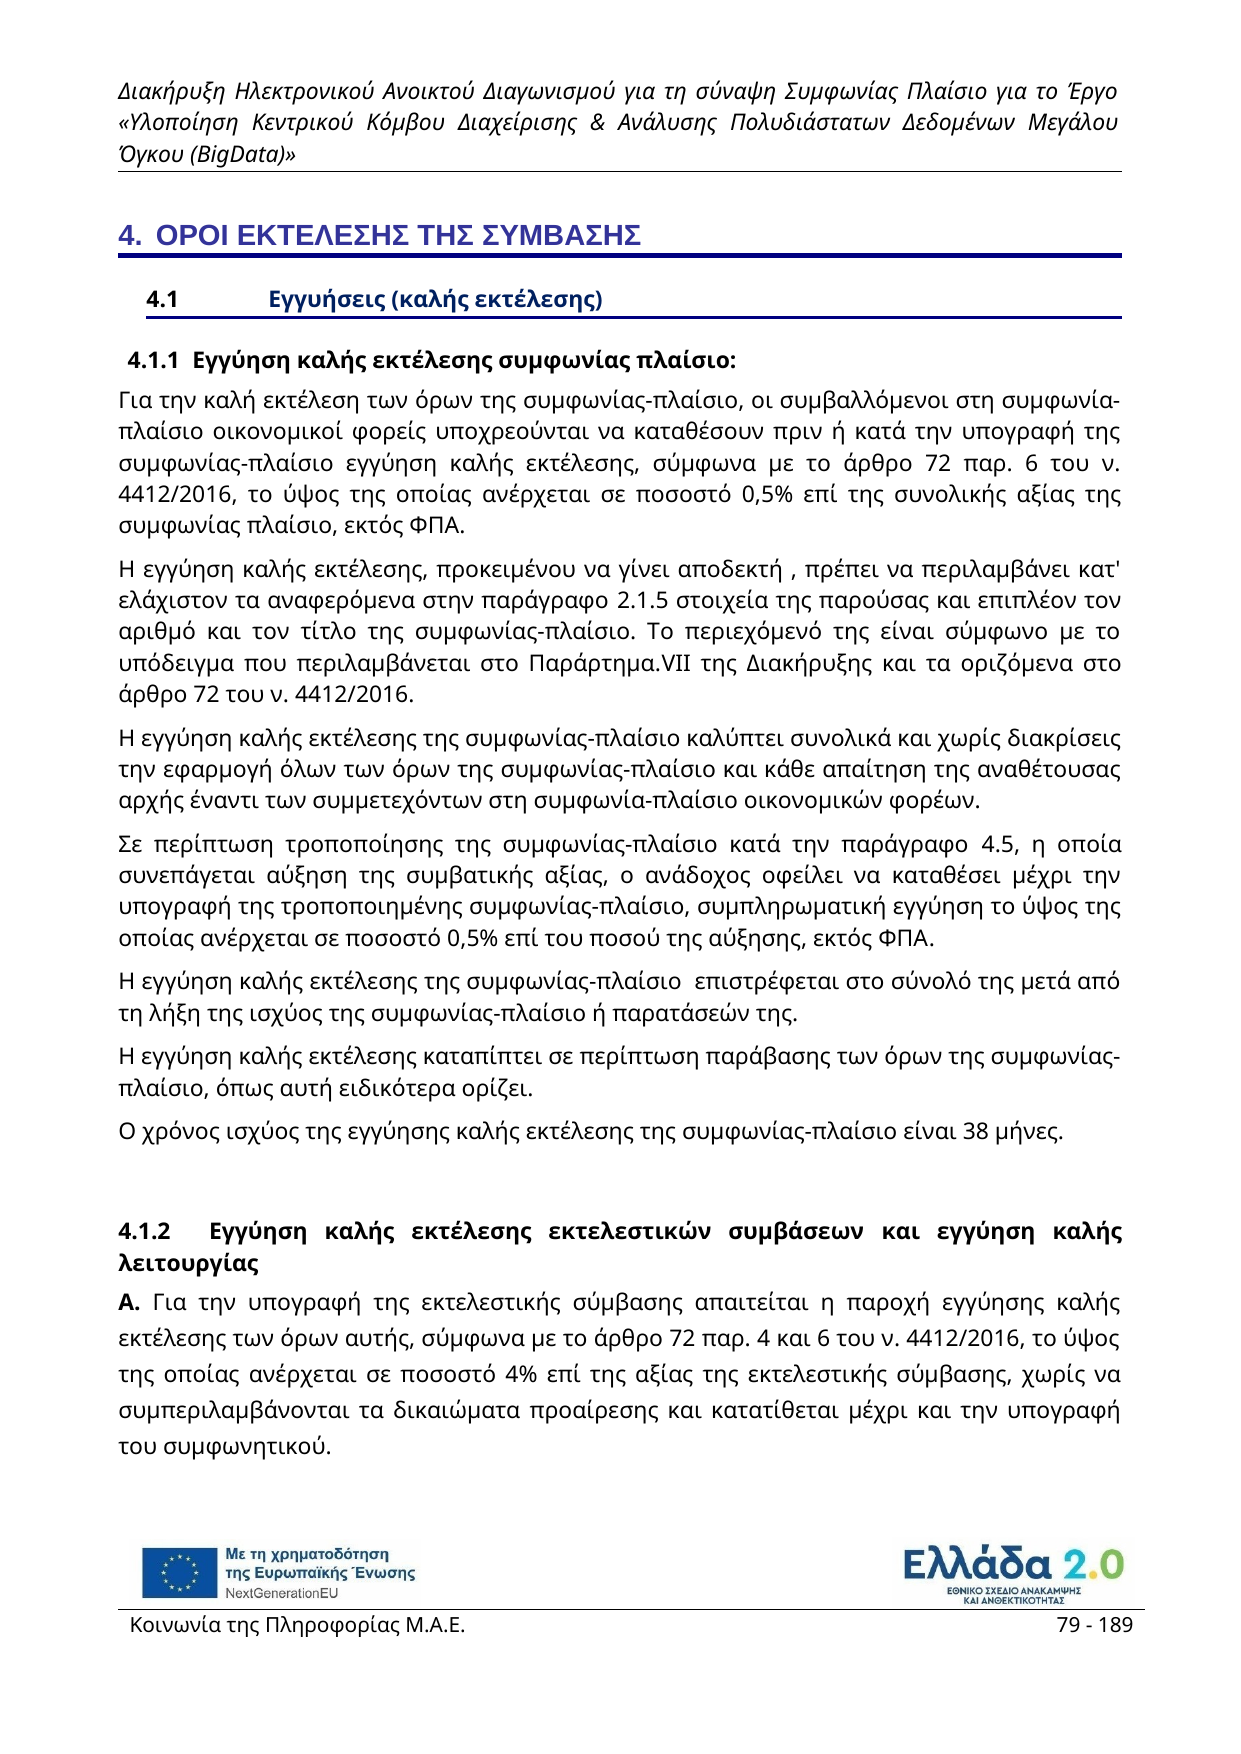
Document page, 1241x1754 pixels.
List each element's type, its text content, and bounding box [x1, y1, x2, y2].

picture [892, 1537, 1135, 1609]
subtitle Εγγυήσεις (καλής εκτέλεσης) [146, 283, 1122, 316]
text Για την καλή εκτέλεση των όρων της συμφωνίας-πλαίσιο, οι συμβαλλόμενοι στη συμφωνία-πλαίσιο οικονομικοί φορείς υποχρεούνται να καταθέσουν πριν ή κατά την υπογραφή της συμφωνίας-πλαίσιο εγγύηση καλής εκτέλεσης, σύμφωνα με το άρθρο 72 παρ. 6 του ν. 4412/2016, το ύψος της οποίας ανέρχεται σε ποσοστό 0,5% επί της συνολικής αξίας της συμφωνίας πλαίσιο, εκτός ΦΠΑ. [118, 384, 1122, 540]
text Σε περίπτωση τροποποίησης της συμφωνίας-πλαίσιο κατά την παράγραφο ‎4.5, η οποία συνεπάγεται αύξηση της συμβατικής αξίας, ο ανάδοχος οφείλει να καταθέσει μέχρι την υπογραφή της τροποποιημένης συμφωνίας-πλαίσιο, συμπληρωματική εγγύηση το ύψος της οποίας ανέρχεται σε ποσοστό 0,5% επί του ποσού της αύξησης, εκτός ΦΠΑ. [118, 828, 1122, 953]
text Η εγγύηση καλής εκτέλεσης της συμφωνίας-πλαίσιο επιστρέφεται στο σύνολό της μετά από τη λήξη της ισχύος της συμφωνίας-πλαίσιο ή παρατάσεών της. [118, 965, 1122, 1028]
text Α. Για την υπογραφή της εκτελεστικής σύμβασης απαιτείται η παροχή εγγύησης καλής εκτέλεσης των όρων αυτής, σύμφωνα με το άρθρο 72 παρ. 4 και 6 του ν. 4412/2016, το ύψος της οποίας ανέρχεται σε ποσοστό 4% επί της αξίας της εκτελεστικής σύμβασης, χωρίς να συμπεριλαμβάνονται τα δικαιώματα προαίρεσης και κατατίθεται μέχρι και την υπογραφή του συμφωνητικού. [118, 1286, 1122, 1461]
text Η εγγύηση καλής εκτέλεσης, προκειμένου να γίνει αποδεκτή , πρέπει να περιλαμβάνει κατ' ελάχιστον τα αναφερόμενα στην παράγραφο ‎2.1.5 στοιχεία της παρούσας και επιπλέον τον αριθμό και τον τίτλο της συμφωνίας-πλαίσιο. Το περιεχόμενό της είναι σύμφωνο με το υπόδειγμα που περιλαμβάνεται στο Παράρτημα.VII της Διακήρυξης και τα οριζόμενα στο άρθρο 72 του ν. 4412/2016. [118, 553, 1122, 709]
subtitle ΟΡΟΙ ΕΚΤΕΛΕΣΗΣ ΤΗΣ ΣΥΜΒΑΣΗΣ [118, 218, 1122, 253]
text Η εγγύηση καλής εκτέλεσης της συμφωνίας-πλαίσιο καλύπτει συνολικά και χωρίς διακρίσεις την εφαρμογή όλων των όρων της συμφωνίας-πλαίσιο και κάθε απαίτηση της αναθέτουσας αρχής έναντι των συμμετεχόντων στη συμφωνία-πλαίσιο οικονομικών φορέων. [118, 722, 1122, 815]
text Η εγγύηση καλής εκτέλεσης καταπίπτει σε περίπτωση παράβασης των όρων της συμφωνίας-πλαίσιο, όπως αυτή ειδικότερα ορίζει. [118, 1040, 1122, 1103]
text Εγγύηση καλής εκτέλεσης εκτελεστικών συμβάσεων και εγγύηση καλής λειτουργίας [118, 1215, 1122, 1278]
picture [129, 1539, 422, 1608]
text Εγγύηση καλής εκτέλεσης συμφωνίας πλαίσιο: [127, 344, 1122, 376]
text Ο χρόνος ισχύος της εγγύησης καλής εκτέλεσης της συμφωνίας-πλαίσιο είναι 38 μήνες. [118, 1115, 1122, 1147]
